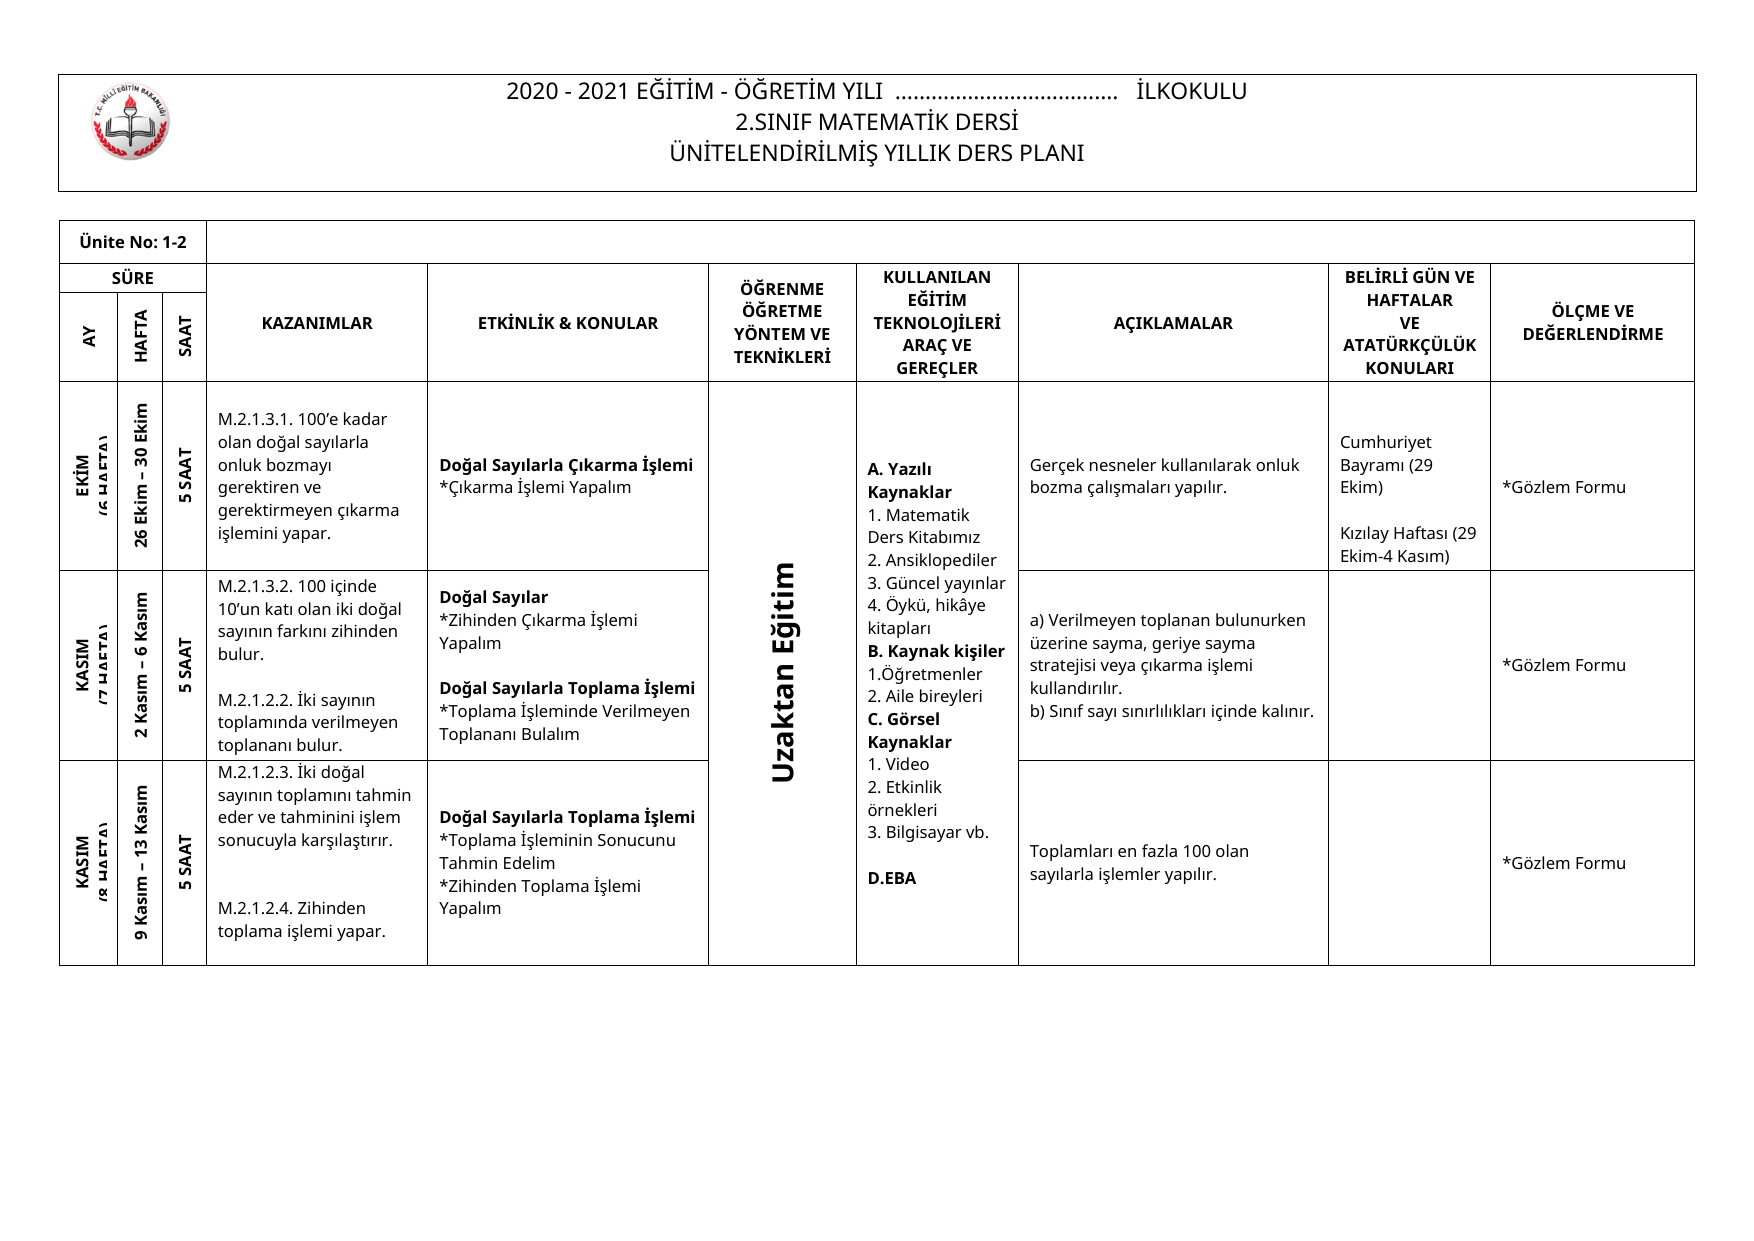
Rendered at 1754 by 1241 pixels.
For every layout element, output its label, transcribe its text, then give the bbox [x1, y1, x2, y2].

table_cell 5 SAAT [163, 382, 206, 570]
table_cell Doğal Sayılarla Çıkarma İşlemi *Çıkarma İşlemi Yapalım [428, 382, 708, 570]
table_cell ÖĞRENME ÖĞRETME YÖNTEM VE TEKNİKLERİ [709, 264, 856, 381]
table_cell SÜRE [60, 264, 206, 292]
table_cell M.2.1.3.2. 100 içinde 10’un katı olan iki doğal sayının farkını zihinden bulur. M.2.1.2.2. İki sayının toplamında verilmeyen toplananı bulur. [207, 571, 427, 759]
table_cell M.2.1.3.1. 100’e kadar olan doğal sayılarla onluk bozmayı gerektiren ve gerektirmeyen çıkarma işlemini yapar. [207, 382, 427, 570]
table_cell KASIM (7.HAFTA) [60, 571, 117, 759]
table_cell ETKİNLİK & KONULAR [428, 264, 708, 381]
table_cell *Gözlem Formu [1491, 382, 1694, 570]
table_cell 5 SAAT [163, 571, 206, 759]
table_cell [1329, 571, 1490, 759]
table_cell A. Yazılı Kaynaklar 1. Matematik Ders Kitabımız 2. Ansiklopediler 3. Güncel yayınlar 4. Öykü, hikâye kitapları B. Kaynak kişiler 1.Öğretmenler 2. Aile bireyleri C. Görsel Kaynaklar 1. Video 2. Etkinlik örnekleri 3. Bilgisayar vb. D.EBA [857, 382, 1018, 965]
table_cell 2 Kasım – 6 Kasım [118, 571, 162, 759]
table_cell Uzaktan Eğitim [709, 382, 856, 965]
table_cell KASIM (8.HAFTA) [60, 761, 117, 965]
table_cell HAFTA [118, 293, 162, 381]
table_cell M.2.1.2.3. İki doğal sayının toplamını tahmin eder ve tahminini işlem sonucuyla karşılaştırır. M.2.1.2.4. Zihinden toplama işlemi yapar. [207, 761, 427, 965]
table_cell ÖLÇME VE DEĞERLENDİRME [1491, 264, 1694, 381]
table_cell 9 Kasım – 13 Kasım [118, 761, 162, 965]
table_cell EKİM (6.HAFTA) [60, 382, 117, 570]
table_cell [1329, 761, 1490, 965]
table_cell BELİRLİ GÜN VE HAFTALAR VE ATATÜRKÇÜLÜK KONULARI [1329, 264, 1490, 381]
table_cell KAZANIMLAR [207, 264, 427, 381]
picture [85, 77, 175, 167]
table_cell 5 SAAT [163, 761, 206, 965]
table_cell a) Verilmeyen toplanan bulunurken üzerine sayma, geriye sayma stratejisi veya çıkarma işlemi kullandırılır. b) Sınıf sayı sınırlılıkları içinde kalınır. [1019, 571, 1328, 759]
table_cell AY [60, 293, 117, 381]
table_cell KULLANILAN EĞİTİM TEKNOLOJİLERİ ARAÇ VE GEREÇLER [857, 264, 1018, 381]
table_cell Cumhuriyet Bayramı (29 Ekim) Kızılay Haftası (29 Ekim-4 Kasım) [1329, 382, 1490, 570]
table_cell *Gözlem Formu [1491, 761, 1694, 965]
table_cell Doğal Sayılarla Toplama İşlemi *Toplama İşleminin Sonucunu Tahmin Edelim *Zihinden Toplama İşlemi Yapalım [428, 761, 708, 965]
table_cell Toplamları en fazla 100 olan sayılarla işlemler yapılır. [1019, 761, 1328, 965]
table_cell 26 Ekim – 30 Ekim [118, 382, 162, 570]
table_cell AÇIKLAMALAR [1019, 264, 1328, 381]
table_cell *Gözlem Formu [1491, 571, 1694, 759]
table_header [207, 221, 1694, 263]
table_cell Doğal Sayılar *Zihinden Çıkarma İşlemi Yapalım Doğal Sayılarla Toplama İşlemi *Toplama İşleminde Verilmeyen Toplananı Bulalım [428, 571, 708, 759]
table_cell Gerçek nesneler kullanılarak onluk bozma çalışmaları yapılır. [1019, 382, 1328, 570]
table_header Ünite No: 1-2 [60, 221, 206, 263]
table_cell SAAT [163, 293, 206, 381]
